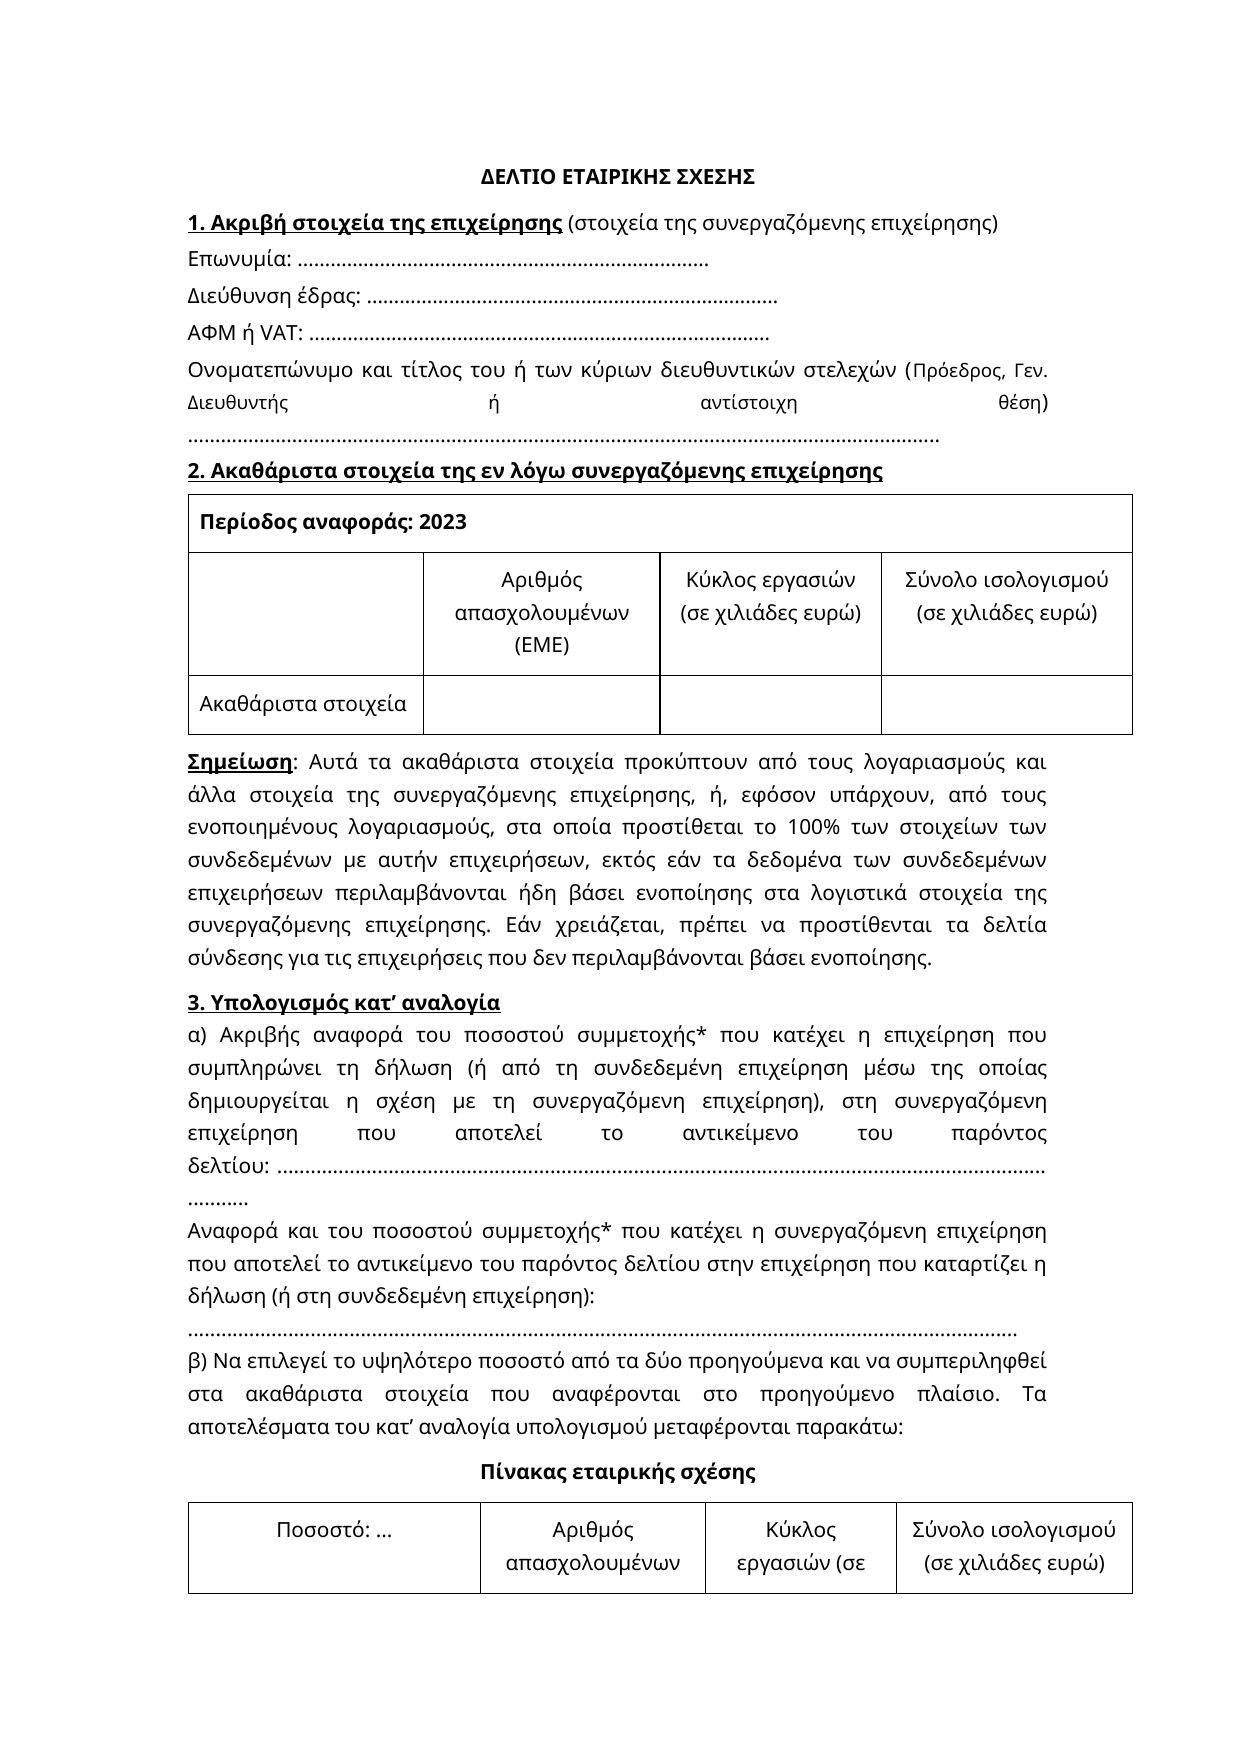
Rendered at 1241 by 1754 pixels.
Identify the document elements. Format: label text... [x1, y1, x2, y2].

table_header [897, 1503, 1132, 1593]
table_cell [189, 553, 423, 675]
text β) Να επιλεγεί το υψηλότερο ποσοστό από τα δύο προηγούμενα και να συμπεριληφθεί στα ακαθάριστα στοιχεία που αναφέρονται στο προηγούμενο πλαίσιο. Τα αποτελέσματα του κατ’ αναλογία υπολογισμού μεταφέρονται παρακάτω: [187, 1347, 1048, 1440]
table_header Ποσοστό: ... [189, 1503, 480, 1593]
text ΔΕΛΤΙΟ ΕΤΑΙΡΙΚΗΣ ΣΧΕΣΗΣ [187, 162, 1048, 191]
text 3. Υπολογισμός κατ’ αναλογία [187, 988, 1048, 1016]
table_cell Κύκλος εργασιών (σε χιλιάδες ευρώ) [661, 553, 881, 675]
text α) Ακριβής αναφορά του ποσοστού συμμετοχής* που κατέχει η επιχείρηση που συμπληρώνει τη δήλωση (ή από τη συνδεδεμένη επιχείρηση μέσω της οποίας δημιουργείται η σχέση με τη συνεργαζόμενη επιχείρηση), στη συνεργαζόμενη επιχείρηση που αποτελεί το αντικείμενο του παρόντος δελτίου: ..................................................................................................................................................... [187, 1021, 1048, 1212]
table_cell Ακαθάριστα στοιχεία [189, 676, 423, 734]
text Αναφορά και του ποσοστού συμμετοχής* που κατέχει η συνεργαζόμενη επιχείρηση που αποτελεί το αντικείμενο του παρόντος δελτίου στην επιχείρηση που καταρτίζει η δήλωση (ή στη συνδεδεμένη επιχείρηση): [187, 1216, 1048, 1310]
text ΑΦΜ ή VAT: ………………………………………………………………………… [187, 318, 1048, 346]
table_cell [882, 676, 1132, 734]
text Διεύθυνση έδρας: ………………………………………………………………… [187, 281, 1048, 309]
table_cell [661, 676, 881, 734]
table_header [481, 1503, 705, 1593]
text ..................................................................................................................................................... [187, 1314, 1048, 1342]
table_cell [424, 676, 659, 734]
table_cell Αριθμός απασχολουμένων (ΕΜΕ) [424, 553, 659, 675]
text Σημείωση: Αυτά τα ακαθάριστα στοιχεία προκύπτουν από τους λογαριασμούς και άλλα στοιχεία της συνεργαζόμενης επιχείρησης, ή, εφόσον υπάρχουν, από τους ενοποιημένους λογαριασμούς, στα οποία προστίθεται το 100% των στοιχείων των συνδεδεμένων με αυτήν επιχειρήσεων, εκτός εάν τα δεδομένα των συνδεδεμένων επιχειρήσεων περιλαμβάνονται ήδη βάσει ενοποίησης στα λογιστικά στοιχεία της συνεργαζόμενης επιχείρησης. Εάν χρειάζεται, πρέπει να προστίθενται τα δελτία σύνδεσης για τις επιχειρήσεις που δεν περιλαμβάνονται βάσει ενοποίησης. [187, 747, 1048, 971]
text Ονοματεπώνυμο και τίτλος του ή των κύριων διευθυντικών στελεχών (Πρόεδρος, Γεν. Διευθυντής ή αντίστοιχη θέση) ……………………………………………………………………………………………………………………….. [187, 355, 1048, 448]
table_header Περίοδος αναφοράς: 2023 [189, 495, 1132, 552]
text Πίνακας εταιρικής σχέσης [187, 1457, 1048, 1485]
table_cell Σύνολο ισολογισμού (σε χιλιάδες ευρώ) [882, 553, 1132, 675]
text Επωνυμία: ………………………………………………………………… [187, 244, 1048, 273]
text 2. Ακαθάριστα στοιχεία της εν λόγω συνεργαζόμενης επιχείρησης [187, 457, 1048, 485]
text 1. Ακριβή στοιχεία της επιχείρησης (στοιχεία της συνεργαζόμενης επιχείρησης) [187, 208, 1048, 236]
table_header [706, 1503, 896, 1593]
